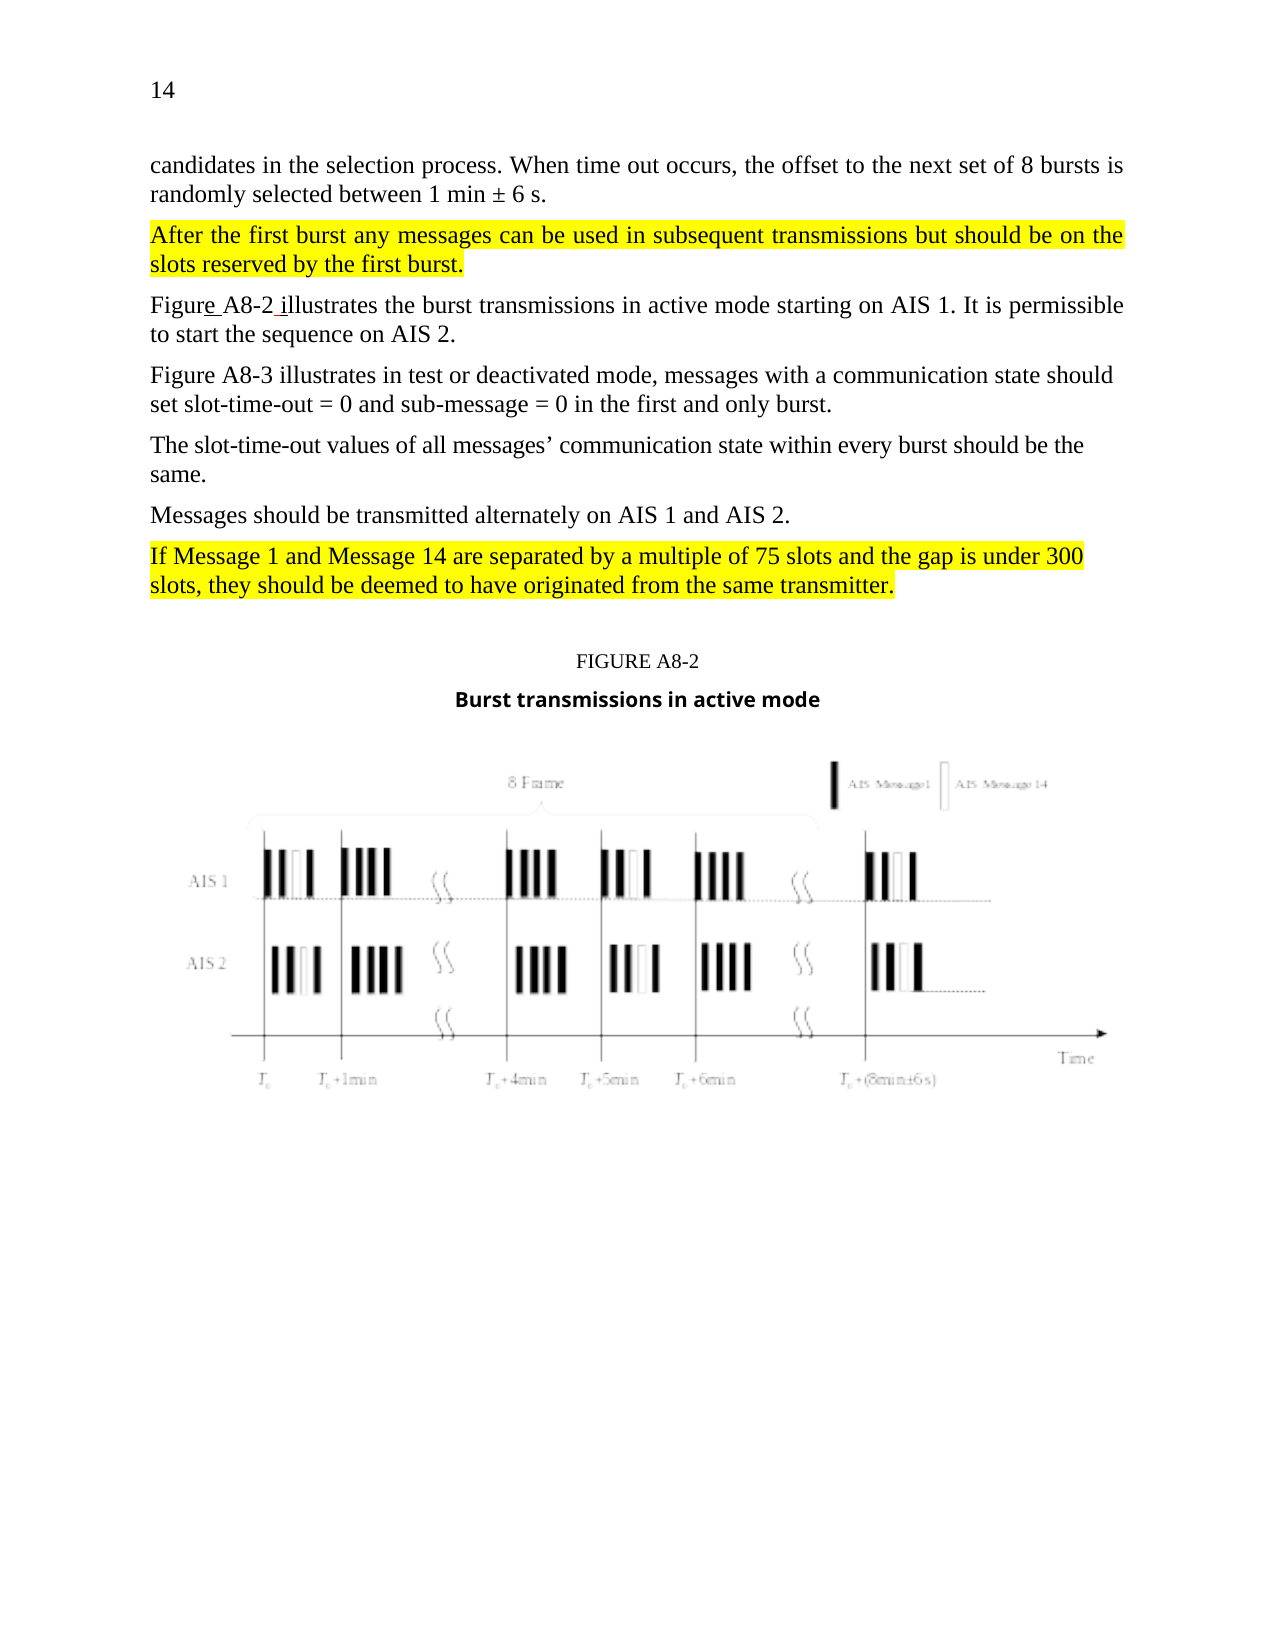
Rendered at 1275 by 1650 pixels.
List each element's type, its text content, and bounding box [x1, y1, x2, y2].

text The slot-time-out values of all messages’ communication state within every burst should be the same. [150, 430, 1125, 487]
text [150, 150, 1125, 207]
text Figure A8-2 illustrates the burst transmissions in active mode starting on AIS 1. It is permissible to start the sequence on AIS 2. [150, 290, 1125, 347]
text Figure A8-2 [150, 649, 1125, 673]
text Burst transmissions in active mode [150, 685, 1125, 714]
text Figure A8-3 illustrates in test or deactivated mode, messages with a communication state should set slot-time-out = 0 and sub-message = 0 in the first and only burst. [150, 360, 1125, 417]
text Messages should be transmitted alternately on AIS 1 and AIS 2. [150, 500, 1125, 529]
